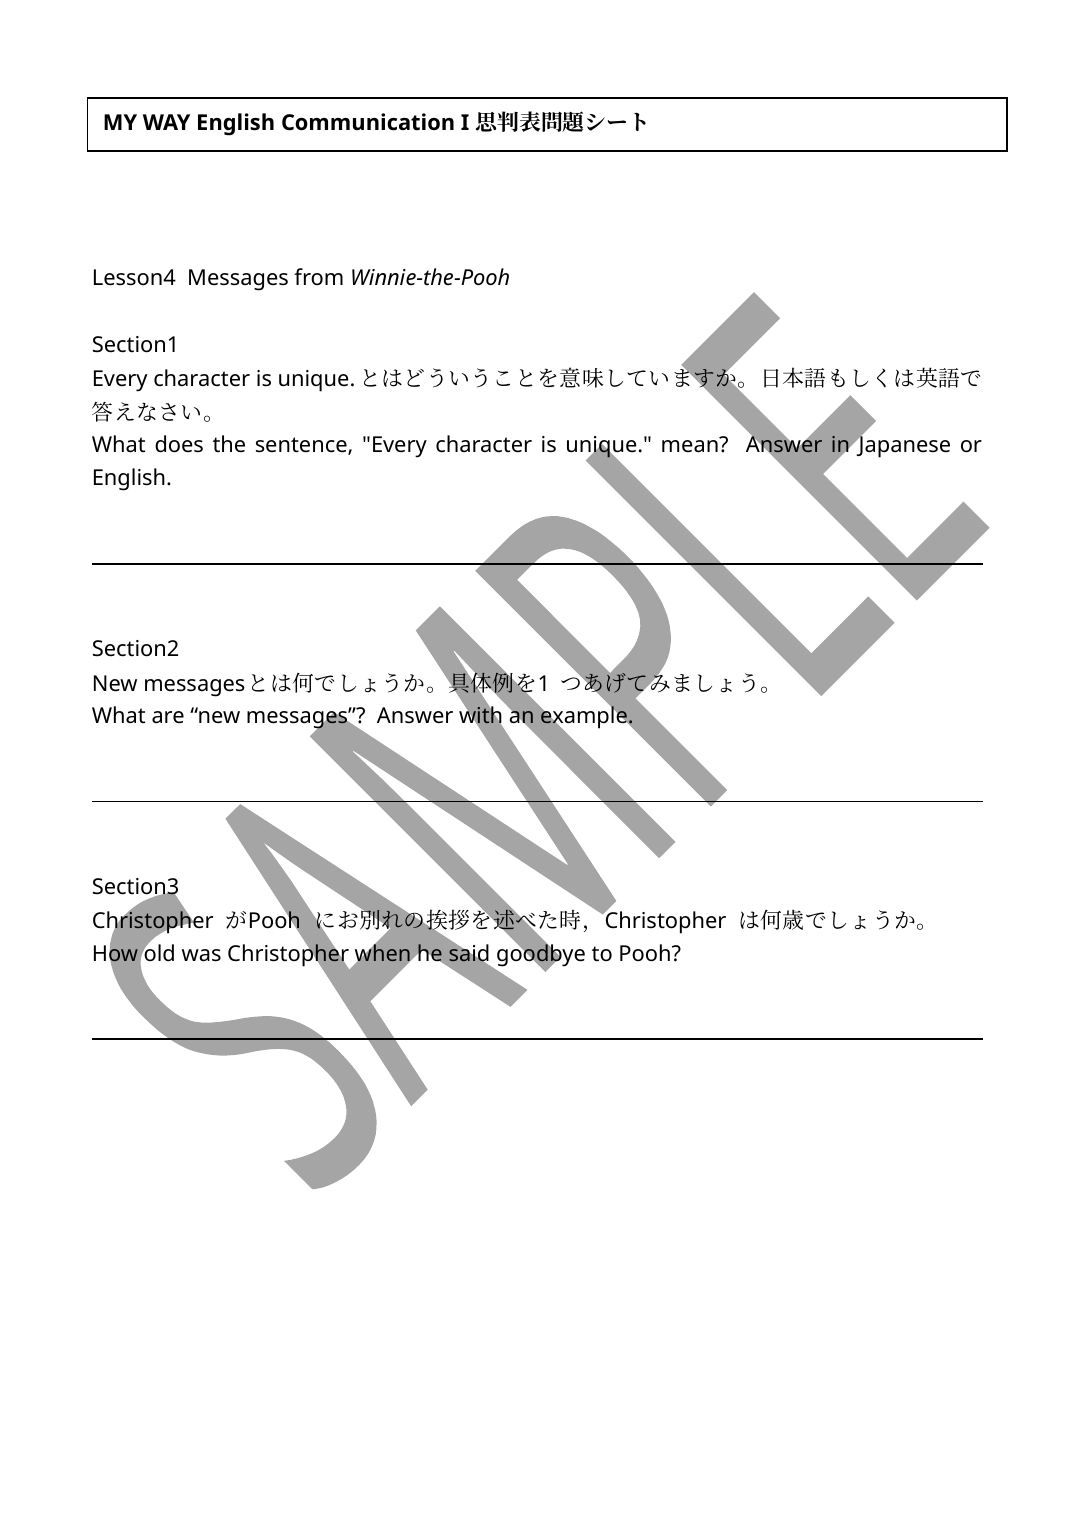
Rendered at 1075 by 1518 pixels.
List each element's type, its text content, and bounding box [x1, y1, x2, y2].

text What are “new messages”? Answer with an example. [92, 698, 983, 732]
text New messagesとは何でしょうか。具体例を1つあげてみましょう。 [92, 665, 983, 698]
text Section2 [92, 631, 983, 665]
text ChristopherがPoohにお別れの挨拶を述べた時，Christopherは何歳でしょうか。 [92, 903, 983, 936]
text Every character is unique.とはどういうことを意味していますか。日本語もしくは英語で答えなさい。 [92, 360, 983, 427]
text How old was Christopher when he said goodbye to Pooh? [92, 936, 983, 969]
text Section3 [92, 869, 983, 903]
text Section1 [92, 327, 983, 360]
text Lesson4 Messages from Winnie-the-Pooh [92, 260, 983, 293]
text What does the sentence, "Every character is unique." mean? Answer in Japanese or English. [92, 427, 983, 494]
